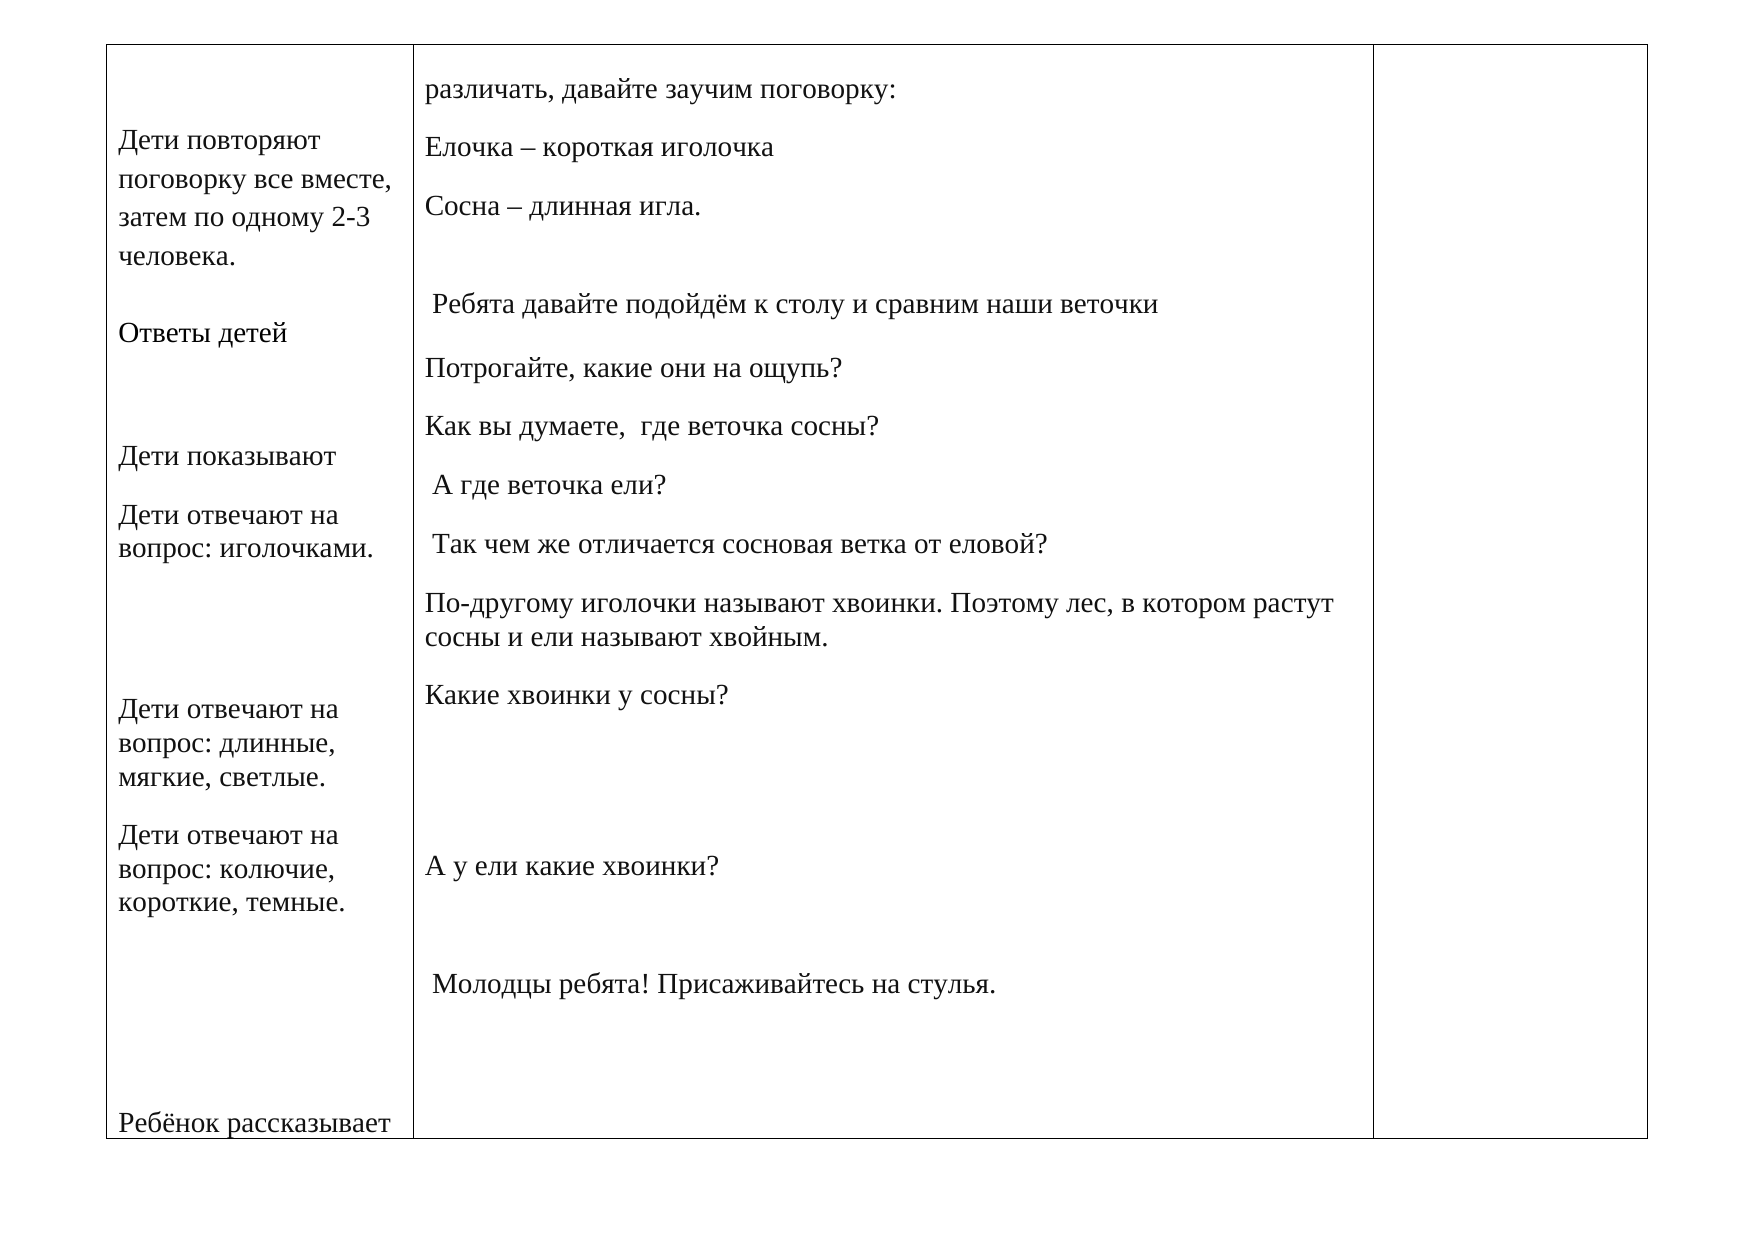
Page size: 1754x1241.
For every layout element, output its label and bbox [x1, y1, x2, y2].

table_cell [107, 45, 413, 1138]
table_cell [414, 45, 1373, 1138]
table_cell [1374, 45, 1647, 1138]
